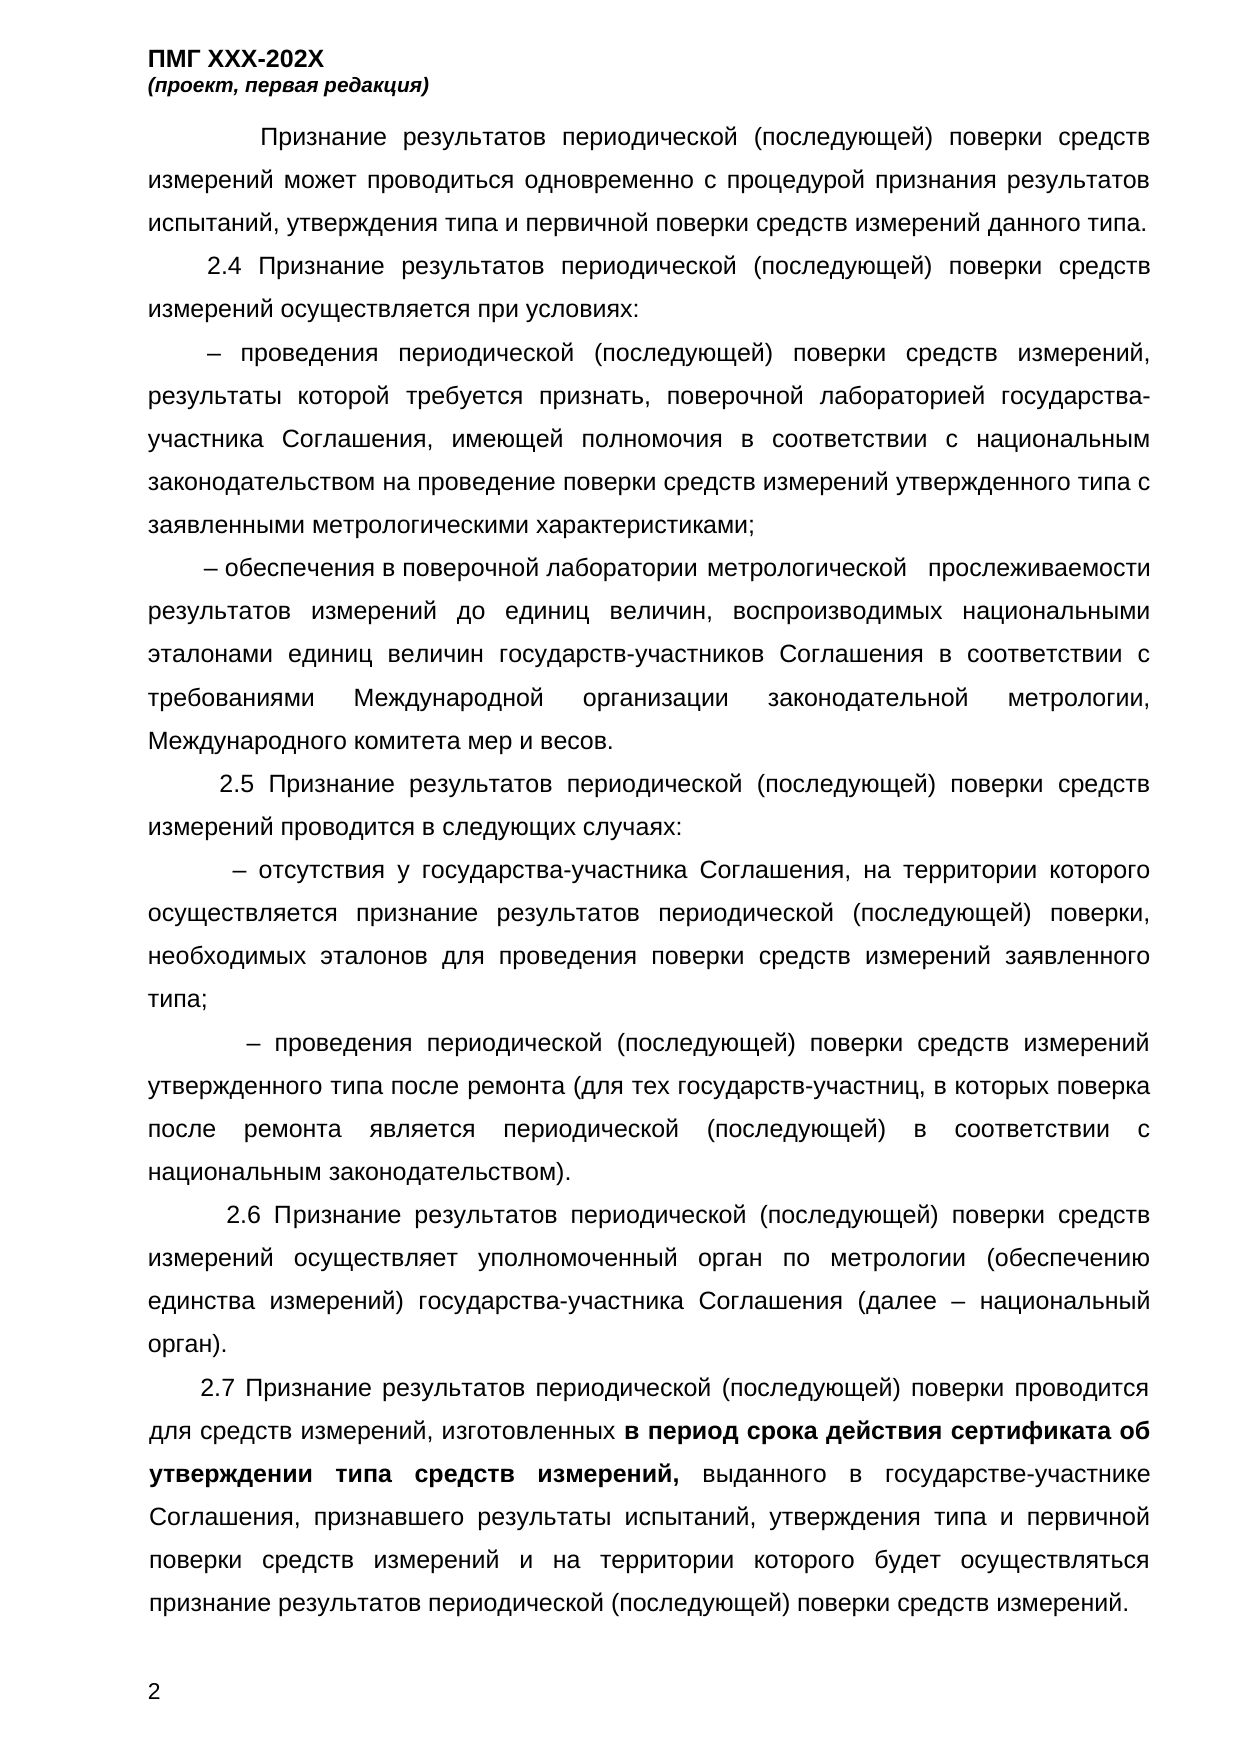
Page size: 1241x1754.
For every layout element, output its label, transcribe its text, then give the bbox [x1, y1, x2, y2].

text 2.7 Признание результатов периодической (последующей) поверки проводится для средств измерений, изготовленных в период срока действия сертификата об утверждении типа средств измерений, выданного в государстве-участнике Соглашения, признавшего результаты испытаний, утверждения типа и первичной поверки средств измерений и на территории которого будет осуществляться признание результатов периодической (последующей) поверки средств измерений. [149, 1373, 1151, 1617]
text – обеспечения в поверочной лаборатории метрологической прослеживаемости результатов измерений до единиц величин, воспроизводимых национальными эталонами единиц величин государств-участников Соглашения в соответствии с требованиями Международной организации законодательной метрологии, Международного комитета мер и весов. [148, 553, 1152, 754]
text – проведения периодической (последующей) поверки средств измерений, результаты которой требуется признать, поверочной лабораторией государства-участника Соглашения, имеющей полномочия в соответствии с национальным законодательством на проведение поверки средств измерений утвержденного типа с заявленными метрологическими характеристиками; [148, 338, 1152, 539]
text – отсутствия у государства-участника Соглашения, на территории которого осуществляется признание результатов периодической (последующей) поверки, необходимых эталонов для проведения поверки средств измерений заявленного типа; [148, 855, 1152, 1013]
text 2.5 Признание результатов периодической (последующей) поверки средств измерений проводится в следующих случаях: [148, 769, 1152, 841]
text 2.4 Признание результатов периодической (последующей) поверки средств измерений осуществляется при условиях: [148, 251, 1152, 323]
text – проведения периодической (последующей) поверки средств измерений утвержденного типа после ремонта (для тех государств-участниц, в которых поверка после ремонта является периодической (последующей) в соответствии с национальным законодательством). [148, 1028, 1152, 1186]
text Признание результатов периодической (последующей) поверки средств измерений может проводиться одновременно с процедурой признания результатов испытаний, утверждения типа и первичной поверки средств измерений данного типа. [148, 122, 1152, 237]
text 2.6 Признание результатов периодической (последующей) поверки средств измерений осуществляет уполномоченный орган по метрологии (обеспечению единства измерений) государства-участника Соглашения (далее – национальный орган). [148, 1200, 1152, 1358]
